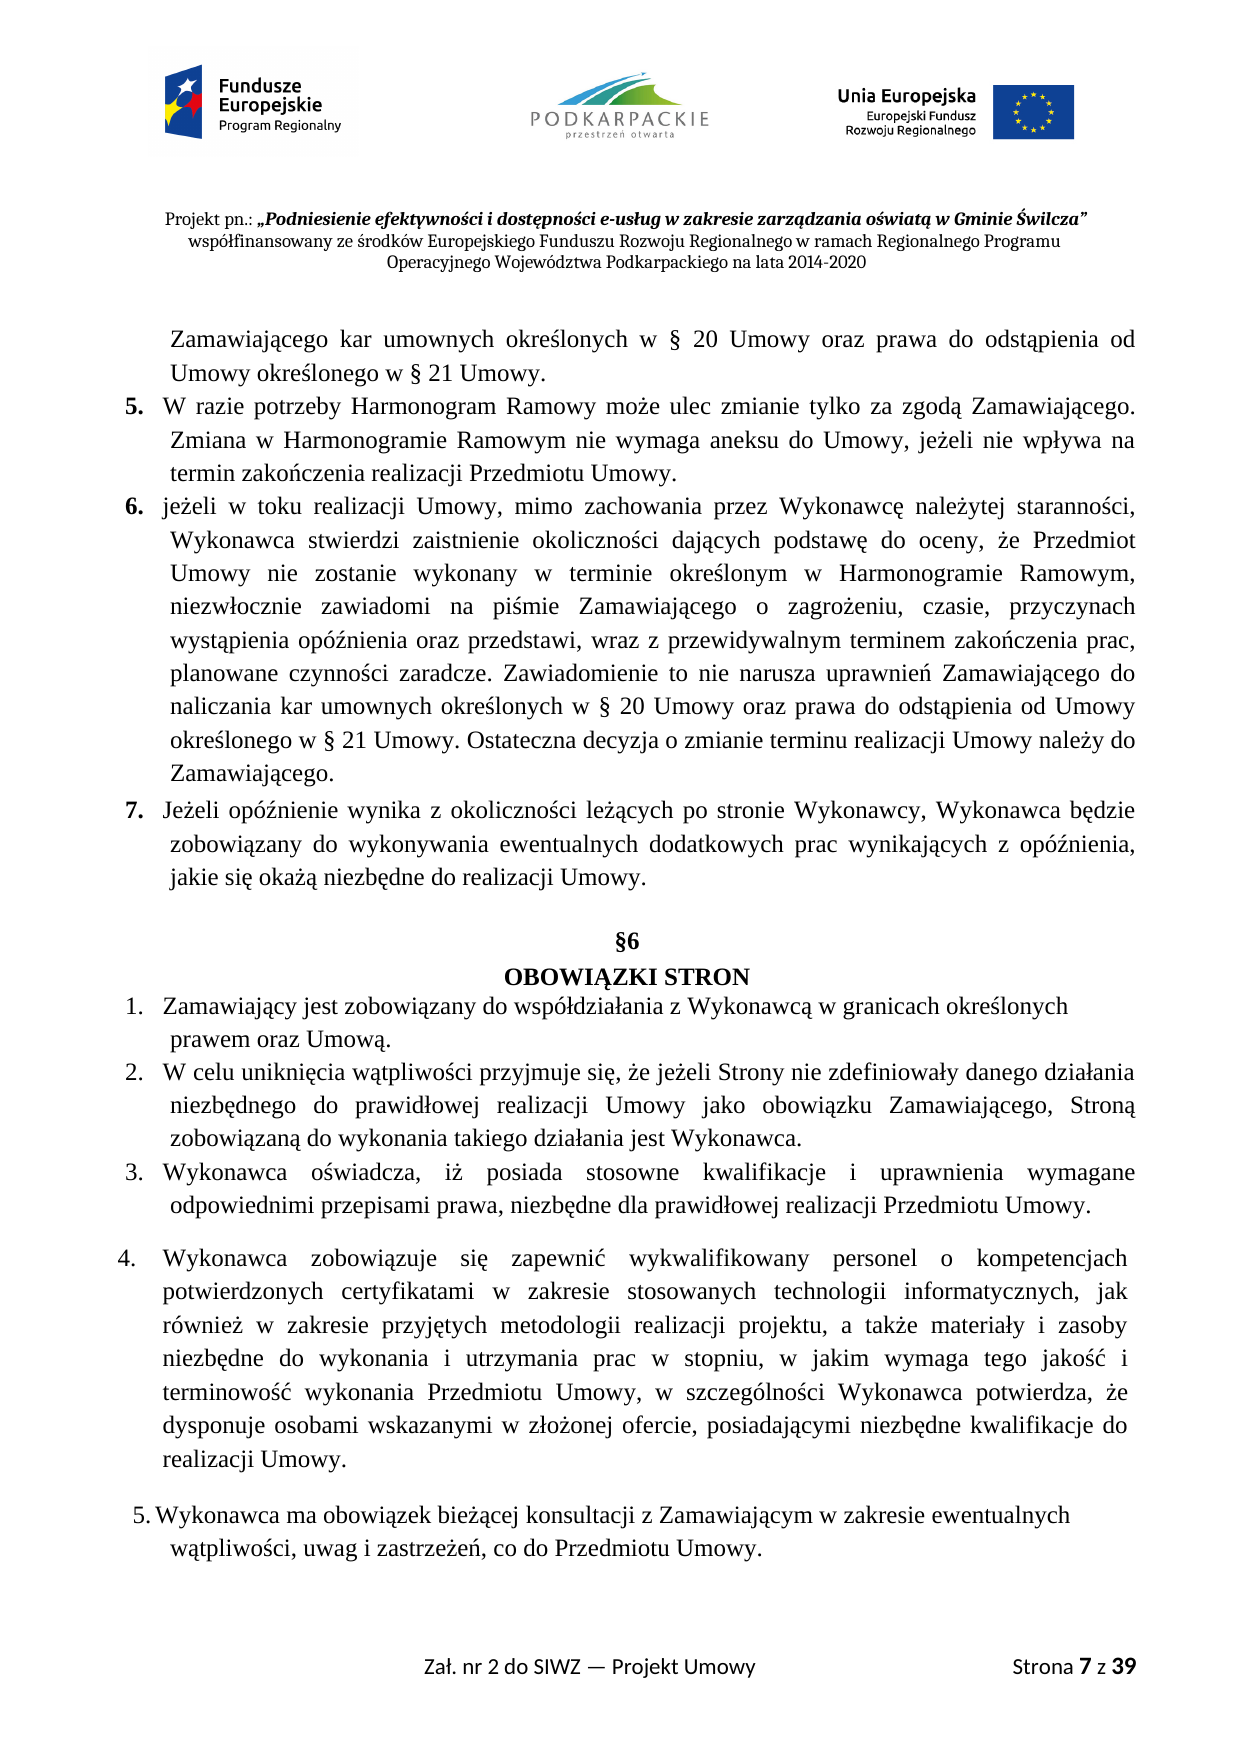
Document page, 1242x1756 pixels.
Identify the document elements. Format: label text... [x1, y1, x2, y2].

list Zamawiający jest zobowiązany do współdziałania z Wykonawcą w granicach określonych prawem oraz Umową. [125, 991, 1136, 1052]
list W celu uniknięcia wątpliwości przyjmuje się, że jeżeli Strony nie zdefiniowały danego działania niezbędnego do prawidłowej realizacji Umowy jako obowiązku Zamawiającego, Stroną zobowiązaną do wykonania takiego działania jest Wykonawca. [125, 1057, 1136, 1152]
list Wykonawca ma obowiązek bieżącej konsultacji z Zamawiającym w zakresie ewentualnych wątpliwości, uwag i zastrzeżeń, co do Przedmiotu Umowy. [132, 1500, 1129, 1562]
picture [147, 46, 359, 157]
list Wykonawca oświadcza, iż posiada stosowne kwalifikacje i uprawnienia wymagane odpowiednimi przepisami prawa, niezbędne dla prawidłowej realizacji Przedmiotu Umowy. [125, 1157, 1136, 1219]
list W razie potrzeby Harmonogram Ramowy może ulec zmianie tylko za zgodą Zamawiającego. Zmiana w Harmonogramie Ramowym nie wymaga aneksu do Umowy, jeżeli nie wpływa na termin zakończenia realizacji Przedmiotu Umowy. [125, 391, 1136, 487]
text OBOWIĄZKI STRON [117, 962, 1136, 991]
picture [820, 66, 1093, 157]
picture [507, 48, 732, 163]
list jeżeli w toku realizacji Umowy, mimo zachowania przez Wykonawcę należytej staranności, Wykonawca stwierdzi zaistnienie okoliczności dających podstawę do oceny, że Przedmiot Umowy nie zostanie wykonany w terminie określonym w Harmonogramie Ramowym, niezwłocznie zawiadomi na piśmie Zamawiającego o zagrożeniu, czasie, przyczynach wystąpienia opóźnienia oraz przedstawi, wraz z przewidywalnym terminem zakończenia prac, planowane czynności zaradcze. Zawiadomienie to nie narusza uprawnień Zamawiającego do naliczania kar umownych określonych w § 20 Umowy oraz prawa do odstąpienia od Umowy określonego w § 21 Umowy. Ostateczna decyzja o zmianie terminu realizacji Umowy należy do Zamawiającego. [125, 491, 1136, 787]
text §6 [117, 926, 1136, 954]
list Jeżeli opóźnienie wynika z okoliczności leżących po stronie Wykonawcy, Wykonawca będzie zobowiązany do wykonywania ewentualnych dodatkowych prac wynikających z opóźnienia, jakie się okażą niezbędne do realizacji Umowy. [125, 795, 1136, 891]
list Wykonawca zobowiązuje się zapewnić wykwalifikowany personel o kompetencjach potwierdzonych certyfikatami w zakresie stosowanych technologii informatycznych, jak również w zakresie przyjętych metodologii realizacji projektu, a także materiały i zasoby niezbędne do wykonania i utrzymania prac w stopniu, w jakim wymaga tego jakość i terminowość wykonania Przedmiotu Umowy, w szczególności Wykonawca potwierdza, że dysponuje osobami wskazanymi w złożonej ofercie, posiadającymi niezbędne kwalifikacje do realizacji Umowy. [117, 1243, 1129, 1473]
